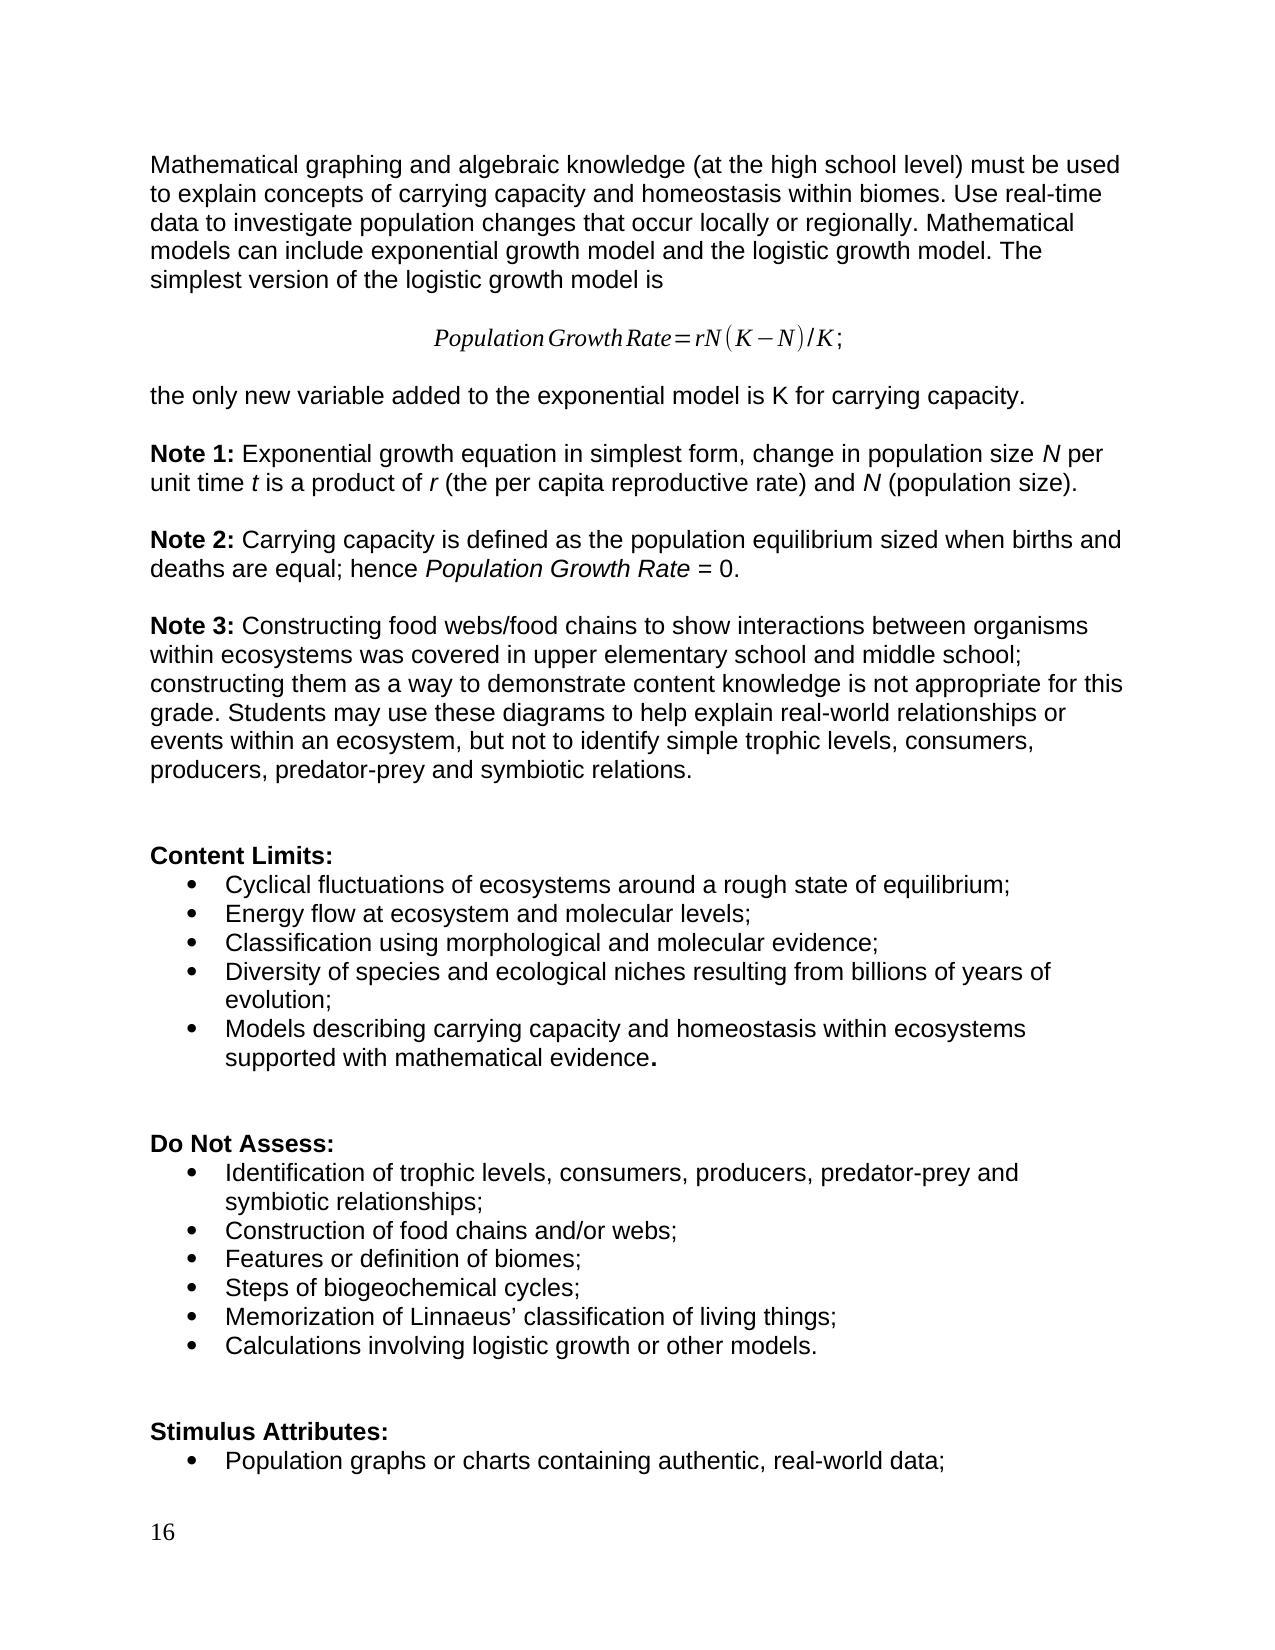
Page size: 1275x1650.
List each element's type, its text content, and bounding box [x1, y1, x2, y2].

text Content Limits: [150, 841, 1125, 870]
text Stimulus Attributes: [150, 1417, 1125, 1446]
text Mathematical graphing and algebraic knowledge (at the high school level) must be used to explain concepts of carrying capacity and homeostasis within biomes. Use real-time data to investigate population changes that occur locally or regionally. Mathematical models can include exponential growth model and the logistic growth model. The simplest version of the logistic growth model is [150, 150, 1125, 294]
list Energy flow at ecosystem and molecular levels; [187, 899, 1125, 928]
text Note 1: Exponential growth equation in simplest form, change in population size N per unit time t is a product of r (the per capita reproductive rate) and N (population size). [150, 439, 1125, 496]
list Features or definition of biomes; [187, 1244, 1125, 1273]
list Memorization of Linnaeus’ classification of living things; [187, 1302, 1125, 1331]
list Steps of biogeochemical cycles; [187, 1273, 1125, 1302]
list Population graphs or charts containing authentic, real-world data; [187, 1446, 1125, 1475]
list Construction of food chains and/or webs; [187, 1216, 1125, 1244]
text Do Not Assess: [150, 1129, 1125, 1158]
list Calculations involving logistic growth or other models. [187, 1331, 1125, 1360]
text the only new variable added to the exponential model is K for carrying capacity. [150, 381, 1125, 410]
list Identification of trophic levels, consumers, producers, predator-prey and symbiotic relationships; [187, 1158, 1125, 1216]
list Diversity of species and ecological niches resulting from billions of years of evolution; [187, 957, 1125, 1014]
list Classification using morphological and molecular evidence; [187, 928, 1125, 957]
text Note 2: Carrying capacity is defined as the population equilibrium sized when births and deaths are equal; hence Population Growth Rate = 0. [150, 525, 1125, 582]
list Cyclical fluctuations of ecosystems around a rough state of equilibrium; [187, 870, 1125, 899]
text Note 3: Constructing food webs/food chains to show interactions between organisms within ecosystems was covered in upper elementary school and middle school; constructing them as a way to demonstrate content knowledge is not appropriate for this grade. Students may use these diagrams to help explain real-world relationships or events within an ecosystem, but not to identify simple trophic levels, consumers, producers, predator-prey and symbiotic relations. [150, 611, 1125, 784]
list Models describing carrying capacity and homeostasis within ecosystems supported with mathematical evidence. [187, 1014, 1125, 1072]
text ; [150, 322, 1125, 352]
